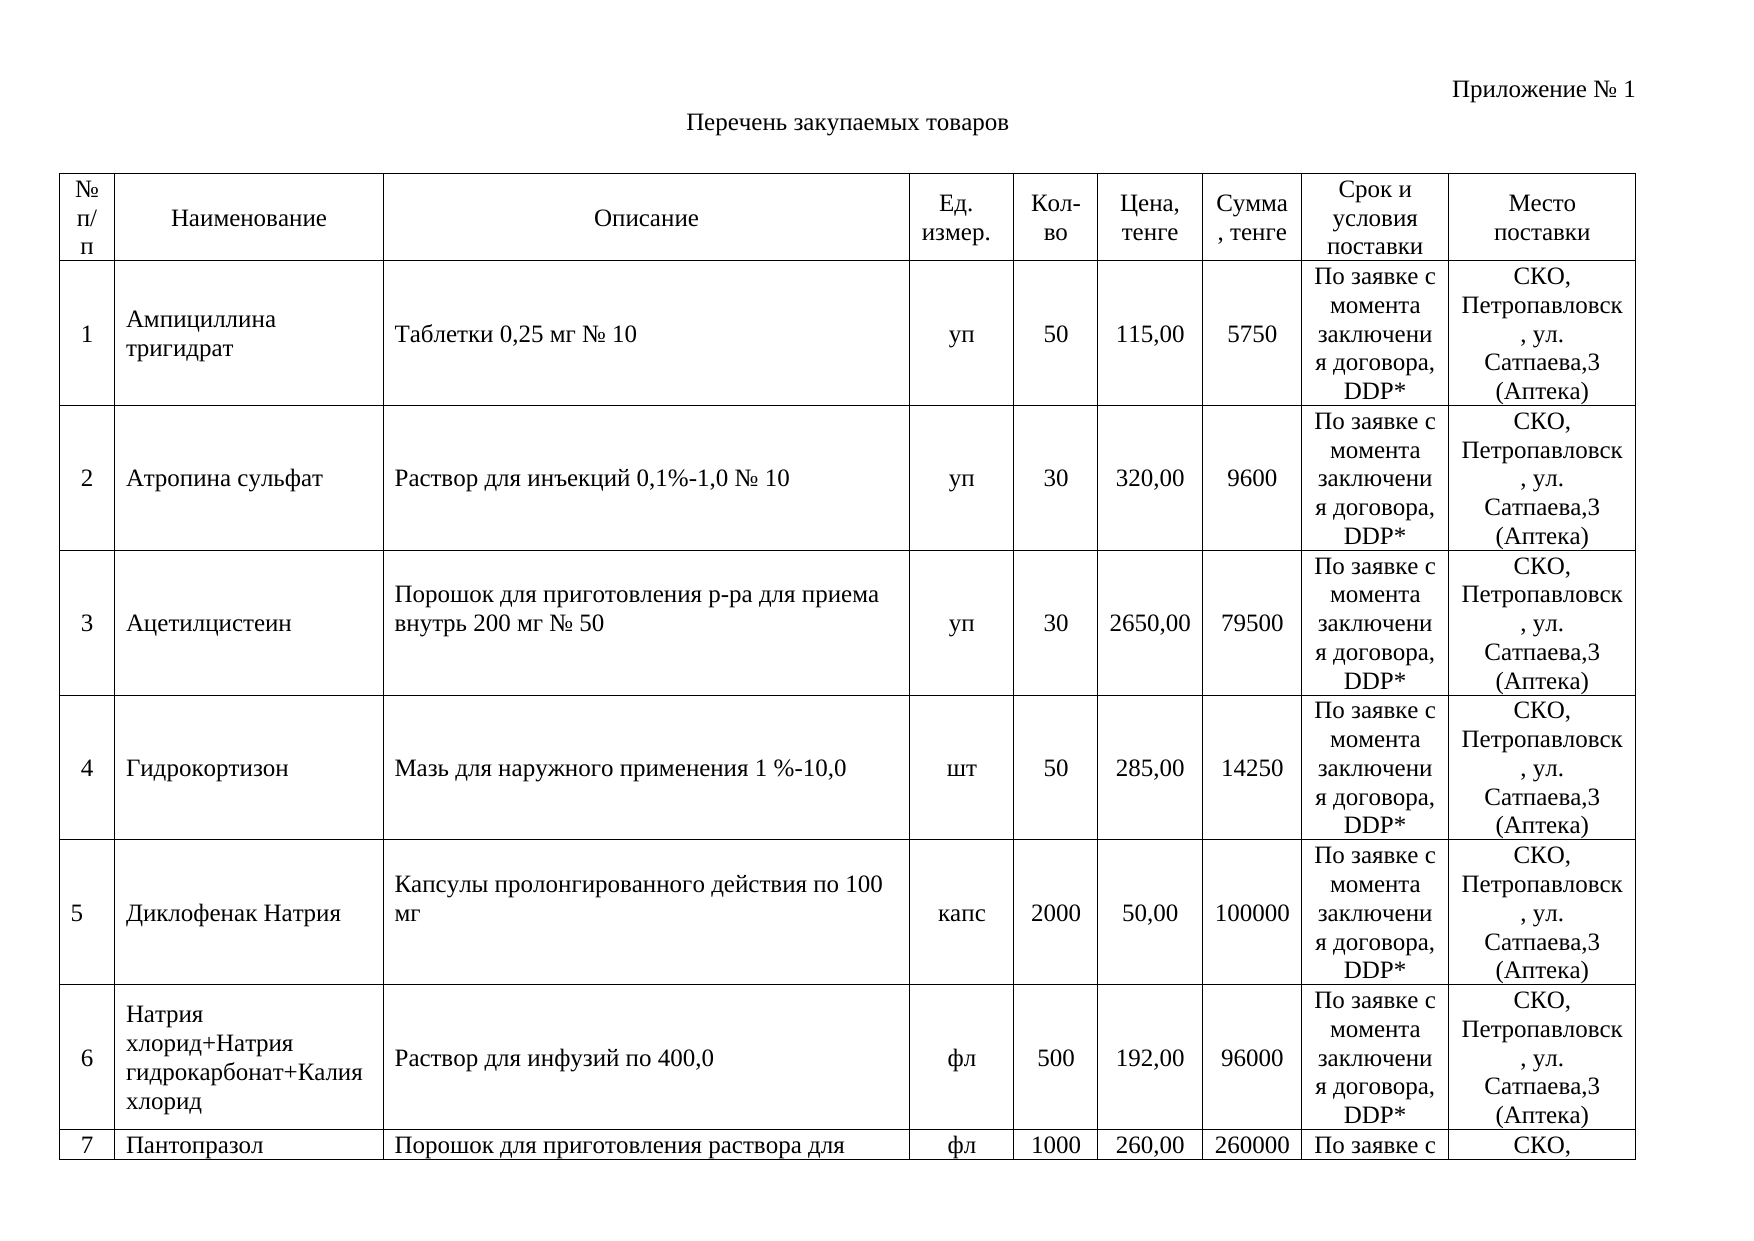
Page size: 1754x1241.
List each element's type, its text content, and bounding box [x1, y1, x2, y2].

table_cell 285,00 [1098, 696, 1202, 839]
table_header Место поставки [1449, 174, 1635, 260]
table_cell По заявке с момента заключения договора, DDP* [1302, 261, 1448, 405]
table_cell 1 [60, 261, 114, 405]
table_cell 100000 [1203, 840, 1301, 984]
table_cell 2000 [1014, 840, 1097, 984]
table_cell СКО, Петропавловск, ул. Сатпаева,3 (Аптека) [1449, 696, 1635, 839]
table_cell 5750 [1203, 261, 1301, 405]
table_cell СКО, Петропавловск, ул. Сатпаева,3 (Аптека) [1449, 406, 1635, 550]
table_cell Диклофенак Натрия [115, 840, 383, 984]
table_header Срок и условия поставки [1302, 174, 1448, 260]
table_cell Раствор для инъекций 0,1%-1,0 № 10 [384, 406, 909, 550]
table_cell Ампициллина тригидрат [115, 261, 383, 405]
table_cell Атропина сульфат [115, 406, 383, 550]
table_cell 79500 [1203, 551, 1301, 694]
table_header Кол-во [1014, 174, 1097, 260]
table_cell 5 [60, 840, 114, 984]
table_cell 14250 [1203, 696, 1301, 839]
table_cell По заявке с момента заключения договора, DDP* [1302, 840, 1448, 984]
table_cell СКО, Петропавловск, ул. Сатпаева,3 (Аптека) [1449, 840, 1635, 984]
table_cell Ацетилцистеин [115, 551, 383, 694]
table_cell 50,00 [1098, 840, 1202, 984]
table_cell 9600 [1203, 406, 1301, 550]
table_cell 30 [1014, 551, 1097, 694]
table_header Описание [384, 174, 909, 260]
table_cell шт [910, 696, 1013, 839]
table_cell По заявке с момента заключения договора, DDP* [1302, 696, 1448, 839]
table_cell 192,00 [1098, 985, 1202, 1129]
table_cell Пантопразол [115, 1130, 383, 1159]
table_header Цена, тенге [1098, 174, 1202, 260]
table_cell уп [910, 261, 1013, 405]
table_header Ед. измер. [910, 174, 1013, 260]
table_cell 500 [1014, 985, 1097, 1129]
table_cell 260,00 [1098, 1130, 1202, 1159]
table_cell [1449, 1130, 1635, 1159]
table_header № п/п [60, 174, 114, 260]
table_cell 30 [1014, 406, 1097, 550]
table_cell 1000 [1014, 1130, 1097, 1159]
table_cell капс [910, 840, 1013, 984]
text Перечень закупаемых товаров [59, 107, 1636, 136]
table_cell 96000 [1203, 985, 1301, 1129]
table_cell 50 [1014, 696, 1097, 839]
table_cell 320,00 [1098, 406, 1202, 550]
table_cell 7 [60, 1130, 114, 1159]
table_cell Мазь для наружного применения 1 %-10,0 [384, 696, 909, 839]
table_cell Натрия хлорид+Натрия гидрокарбонат+Калия хлорид [115, 985, 383, 1129]
table_cell Гидрокортизон [115, 696, 383, 839]
table_cell 2 [60, 406, 114, 550]
table_cell По заявке с момента заключения договора, DDP* [1302, 551, 1448, 694]
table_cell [1302, 1130, 1448, 1159]
table_cell 260000 [1203, 1130, 1301, 1159]
table_cell фл [910, 1130, 1013, 1159]
table_cell По заявке с момента заключения договора, DDP* [1302, 985, 1448, 1129]
table_cell 4 [60, 696, 114, 839]
table_cell уп [910, 551, 1013, 694]
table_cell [384, 1130, 909, 1159]
table_header Наименование [115, 174, 383, 260]
table_cell Порошок для приготовления р-ра для приема внутрь 200 мг № 50 [384, 551, 909, 694]
table_cell 2650,00 [1098, 551, 1202, 694]
table_cell СКО, Петропавловск, ул. Сатпаева,3 (Аптека) [1449, 261, 1635, 405]
table_cell СКО, Петропавловск, ул. Сатпаева,3 (Аптека) [1449, 551, 1635, 694]
table_cell уп [910, 406, 1013, 550]
table_cell Раствор для инфузий по 400,0 [384, 985, 909, 1129]
table_cell 50 [1014, 261, 1097, 405]
text Приложение № 1 [0, 74, 1636, 103]
table_cell Таблетки 0,25 мг № 10 [384, 261, 909, 405]
table_cell фл [910, 985, 1013, 1129]
table_cell СКО, Петропавловск, ул. Сатпаева,3 (Аптека) [1449, 985, 1635, 1129]
table_cell 115,00 [1098, 261, 1202, 405]
table_cell 3 [60, 551, 114, 694]
table_header Сумма, тенге [1203, 174, 1301, 260]
table_cell По заявке с момента заключения договора, DDP* [1302, 406, 1448, 550]
table_cell 6 [60, 985, 114, 1129]
table_cell Капсулы пролонгированного действия по 100 мг [384, 840, 909, 984]
